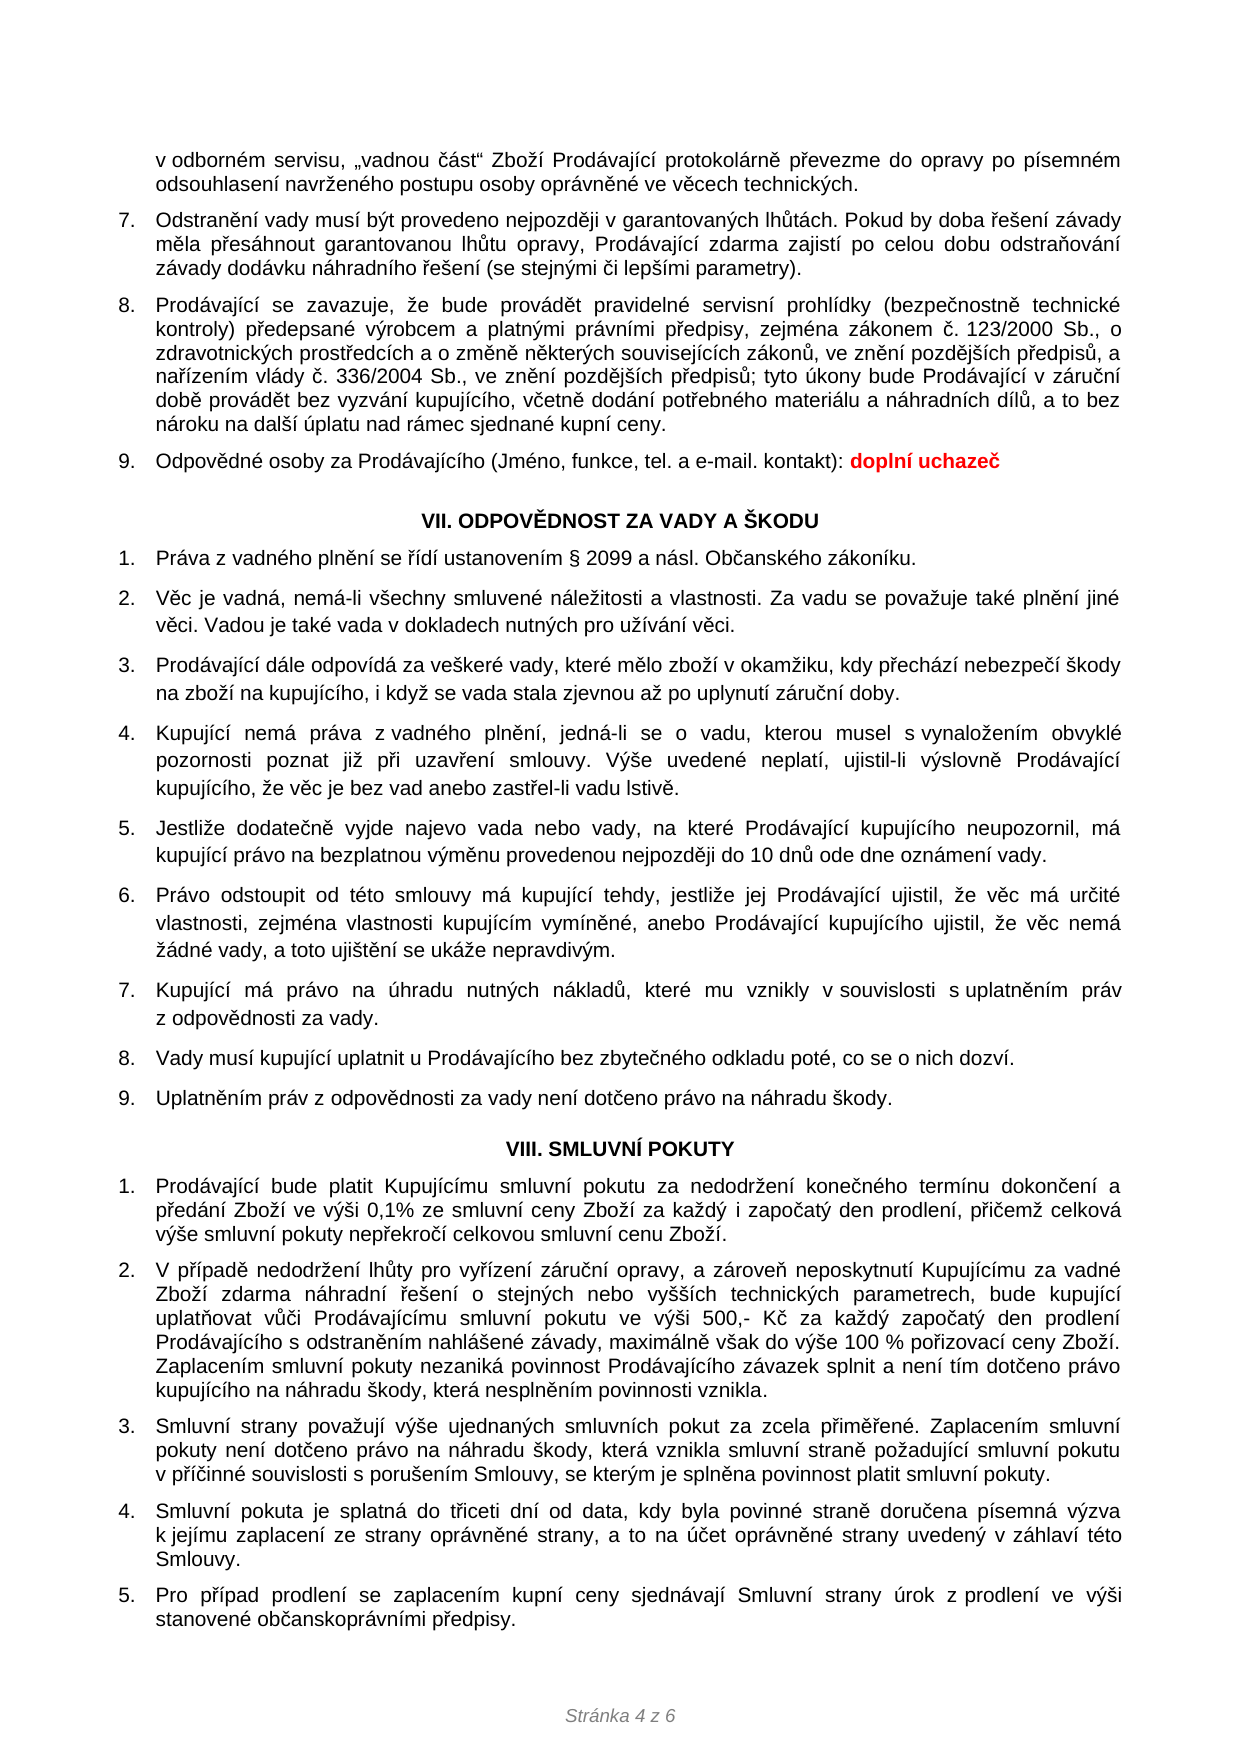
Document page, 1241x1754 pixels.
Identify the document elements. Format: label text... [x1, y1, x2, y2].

list Kupující nemá práva z vadného plnění, jedná-li se o vadu, kterou musel s vynaložením obvyklé pozornosti poznat již při uzavření smlouvy. Výše uvedené neplatí, ujistil-li výslovně Prodávající kupujícího, že věc je bez vad anebo zastřel-li vadu lstivě. [118, 721, 1122, 799]
list Odpovědné osoby za Prodávajícího (Jméno, funkce, tel. a e-mail. kontakt): doplní uchazeč [118, 449, 1122, 473]
list Prodávající se zavazuje, že bude provádět pravidelné servisní prohlídky (bezpečnostně technické kontroly) předepsané výrobcem a platnými právními předpisy, zejména zákonem č. 123/2000 Sb., o zdravotnických prostředcích a o změně některých souvisejících zákonů, ve znění pozdějších předpisů, a nařízením vlády č. 336/2004 Sb., ve znění pozdějších předpisů; tyto úkony bude Prodávající v záruční době provádět bez vyzvání kupujícího, včetně dodání potřebného materiálu a náhradních dílů, a to bez nároku na další úplatu nad rámec sjednané kupní ceny. [118, 292, 1122, 436]
list Uplatněním práv z odpovědnosti za vady není dotčeno právo na náhradu škody. [118, 1086, 1122, 1109]
text VIII. SMLUVNÍ POKUTY [118, 1137, 1122, 1161]
list Jestliže dodatečně vyjde najevo vada nebo vady, na které Prodávající kupujícího neupozornil, má kupující právo na bezplatnou výměnu provedenou nejpozději do 10 dnů ode dne oznámení vady. [118, 816, 1122, 867]
list Vady musí kupující uplatnit u Prodávajícího bez zbytečného odkladu poté, co se o nich dozví. [118, 1046, 1122, 1069]
list Právo odstoupit od této smlouvy má kupující tehdy, jestliže jej Prodávající ujistil, že věc má určité vlastnosti, zejména vlastnosti kupujícím vymíněné, anebo Prodávající kupujícího ujistil, že věc nemá žádné vady, a toto ujištění se ukáže nepravdivým. [118, 883, 1122, 962]
list Práva z vadného plnění se řídí ustanovením § 2099 a násl. Občanského zákoníku. [118, 546, 1122, 569]
list Pro případ prodlení se zaplacením kupní ceny sjednávají Smluvní strany úrok z prodlení ve výši stanovené občanskoprávními předpisy. [118, 1583, 1122, 1631]
list Prodávající dále odpovídá za veškeré vady, které mělo zboží v okamžiku, kdy přechází nebezpečí škody na zboží na kupujícího, i když se vada stala zjevnou až po uplynutí záruční doby. [118, 653, 1122, 704]
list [118, 148, 1122, 196]
list Kupující má právo na úhradu nutných nákladů, které mu vznikly v souvislosti s uplatněním práv z odpovědnosti za vady. [118, 978, 1122, 1029]
list Smluvní pokuta je splatná do třiceti dní od data, kdy byla povinné straně doručena písemná výzva k jejímu zaplacení ze strany oprávněné strany, a to na účet oprávněné strany uvedený v záhlaví této Smlouvy. [118, 1498, 1122, 1570]
list Prodávající bude platit Kupujícímu smluvní pokutu za nedodržení konečného termínu dokončení a předání Zboží ve výši 0,1% ze smluvní ceny Zboží za každý i započatý den prodlení, přičemž celková výše smluvní pokuty nepřekročí celkovou smluvní cenu Zboží. [118, 1173, 1122, 1245]
list Věc je vadná, nemá-li všechny smluvené náležitosti a vlastnosti. Za vadu se považuje také plnění jiné věci. Vadou je také vada v dokladech nutných pro užívání věci. [118, 586, 1122, 637]
list Smluvní strany považují výše ujednaných smluvních pokut za zcela přiměřené. Zaplacením smluvní pokuty není dotčeno právo na náhradu škody, která vznikla smluvní straně požadující smluvní pokutu v příčinné souvislosti s porušením Smlouvy, se kterým je splněna povinnost platit smluvní pokuty. [118, 1414, 1122, 1486]
list V případě nedodržení lhůty pro vyřízení záruční opravy, a zároveň neposkytnutí Kupujícímu za vadné Zboží zdarma náhradní řešení o stejných nebo vyšších technických parametrech, bude kupující uplatňovat vůči Prodávajícímu smluvní pokutu ve výši 500,- Kč za každý započatý den prodlení Prodávajícího s odstraněním nahlášené závady, maximálně však do výše 100 % pořizovací ceny Zboží. Zaplacením smluvní pokuty nezaniká povinnost Prodávajícího závazek splnit a není tím dotčeno právo kupujícího na náhradu škody, která nesplněním povinnosti vznikla. [118, 1258, 1122, 1402]
text VII. ODPOVĚDNOST ZA VADY A ŠKODU [118, 509, 1122, 533]
list Odstranění vady musí být provedeno nejpozději v garantovaných lhůtách. Pokud by doba řešení závady měla přesáhnout garantovanou lhůtu opravy, Prodávající zdarma zajistí po celou dobu odstraňování závady dodávku náhradního řešení (se stejnými či lepšími parametry). [118, 208, 1122, 280]
